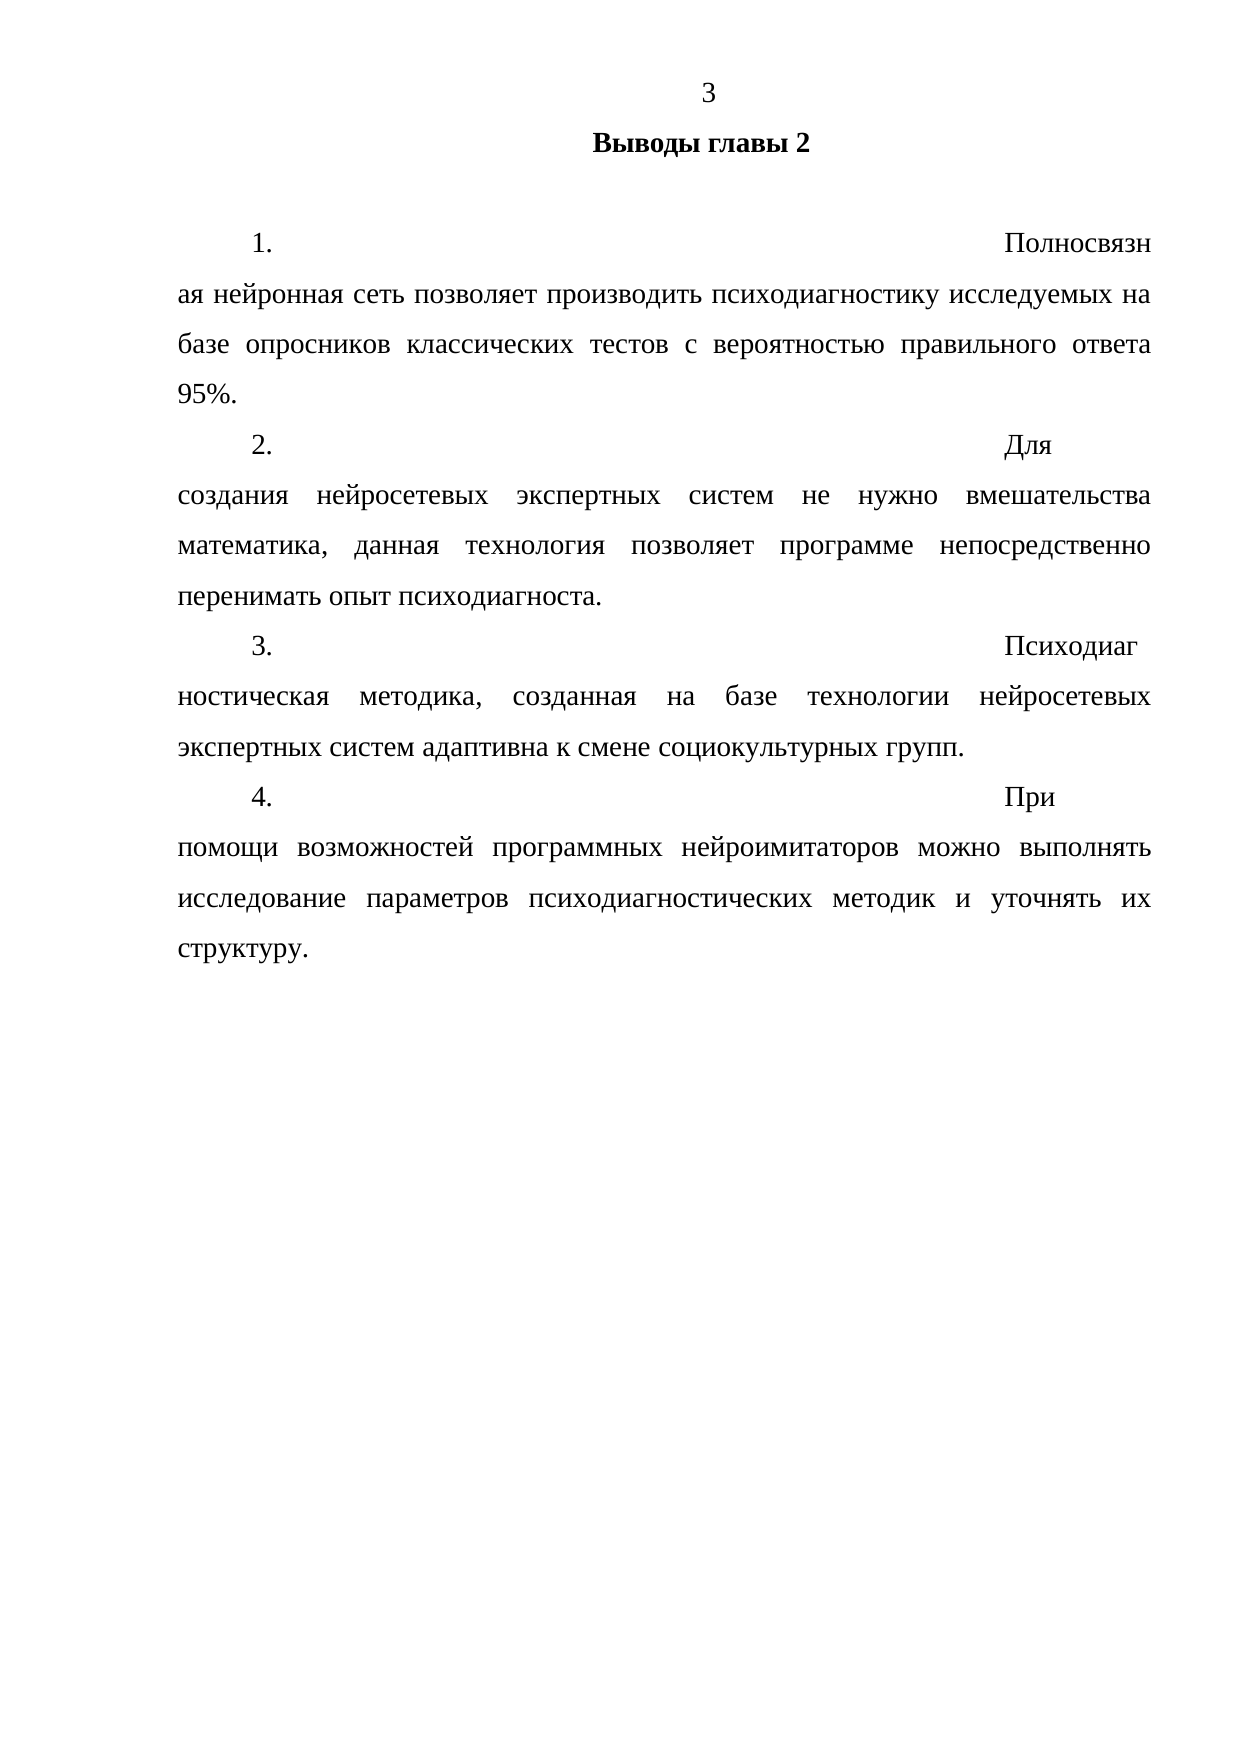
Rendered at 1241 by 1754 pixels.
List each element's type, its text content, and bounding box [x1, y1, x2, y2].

subtitle Выводы главы 2 [177, 125, 1152, 159]
list Психодиагностическая методика, созданная на базе технологии нейросетевых экспертных систем адаптивна к смене социокультурных групп. [177, 628, 1152, 762]
list Полносвязная нейронная сеть позволяет производить психодиагностику исследуемых на базе опросников классических тестов с вероятностью правильного ответа 95%. [177, 226, 1152, 410]
list Для создания нейросетевых экспертных систем не нужно вмешательства математика, данная технология позволяет программе непосредственно перенимать опыт психодиагноста. [177, 427, 1152, 612]
list При помощи возможностей программных нейроимитаторов можно выполнять исследование параметров психодиагностических методик и уточнять их структуру. [177, 779, 1152, 964]
